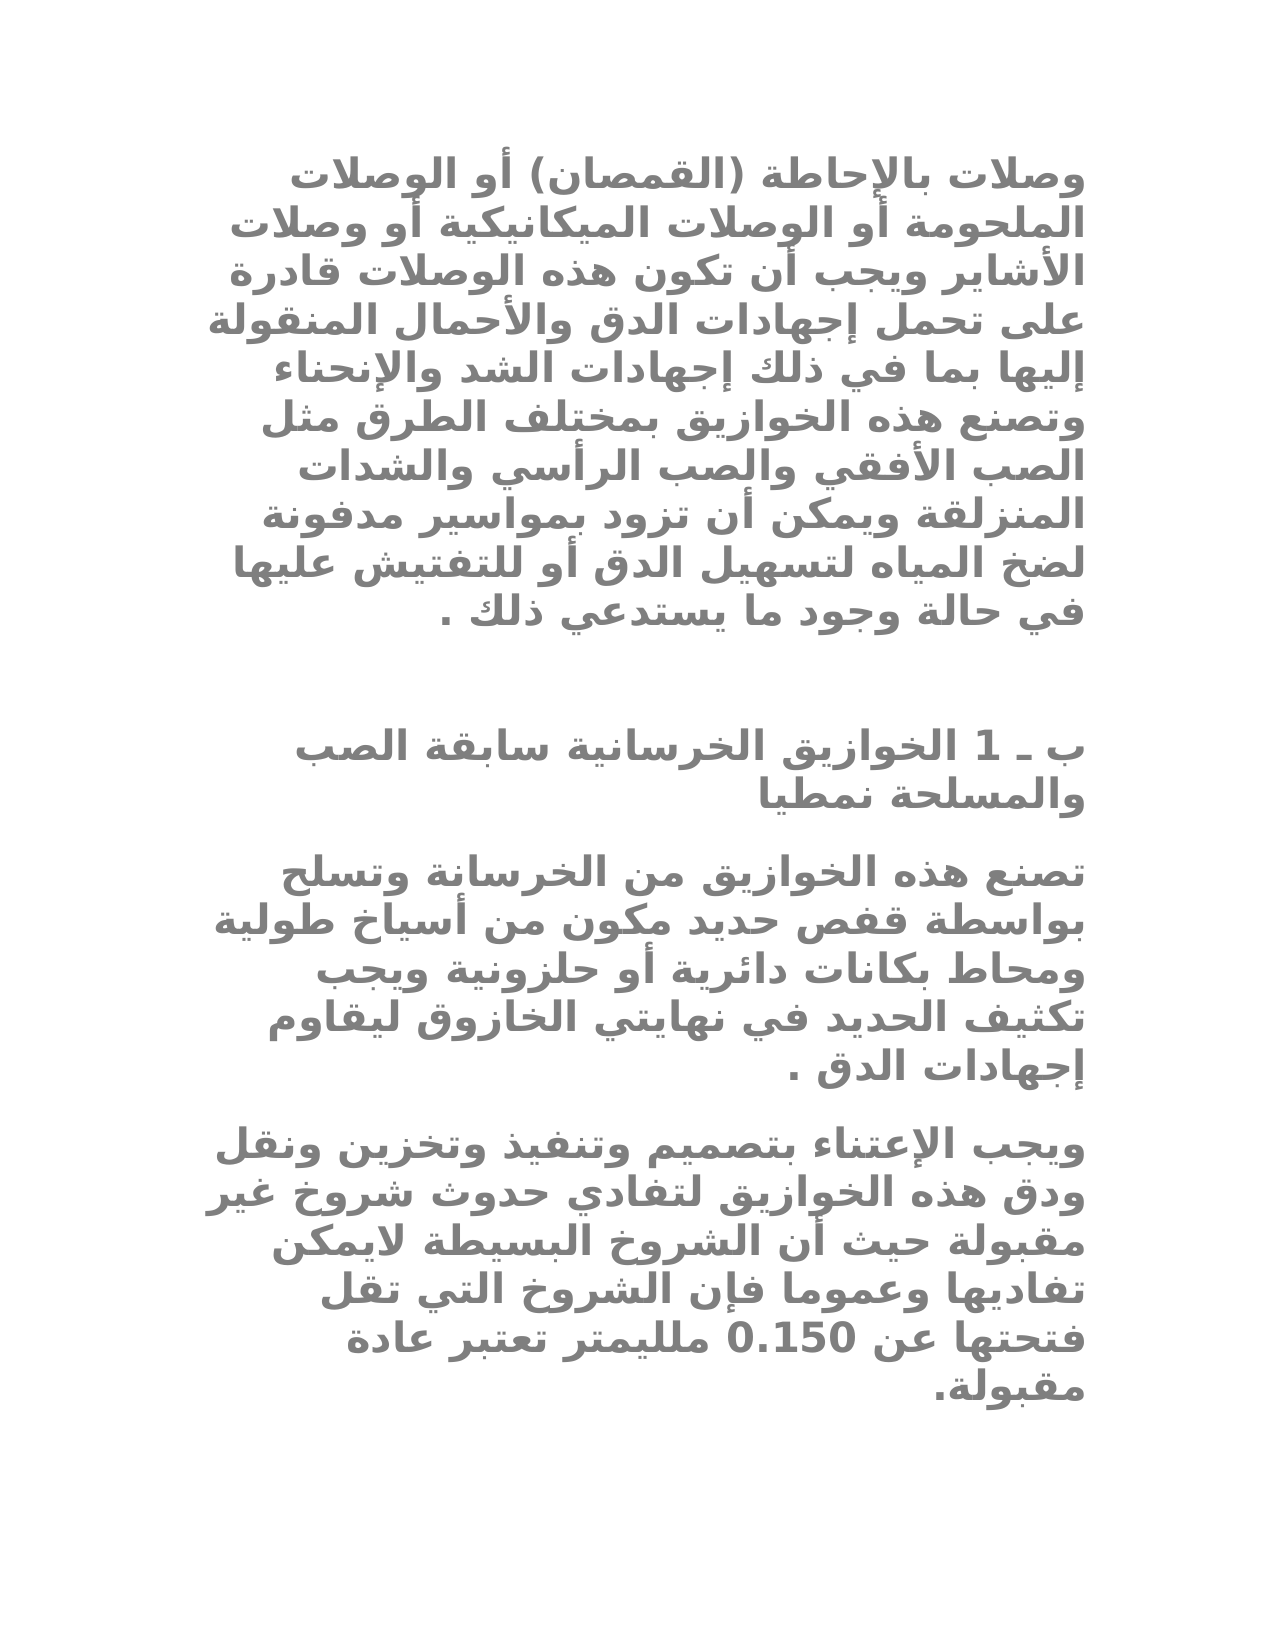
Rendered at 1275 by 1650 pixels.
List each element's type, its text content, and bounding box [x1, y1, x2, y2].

text تصنع هذه الخوازيق من الخرسانة وتسلح بواسطة قفص حديد مكون من أسياخ طولية ومحاط بكانات دائرية أو حلزونية ويجب تكثيف الحديد في نهايتي الخازوق ليقاوم إجهادات الدق . [187, 848, 1087, 1090]
subtitle ب ـ 1 الخوازيق الخرسانية سابقة الصب والمسلحة نمطيا [187, 721, 1087, 818]
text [187, 150, 1087, 635]
text ويجب الإعتناء بتصميم وتنفيذ وتخزين ونقل ودق هذه الخوازيق لتفادي حدوث شروخ غير مقبولة حيث أن الشروخ البسيطة لايمكن تفاديها وعموما فإن الشروخ التي تقل فتحتها عن 0.150 ملليمتر تعتبر عادة مقبولة. [187, 1119, 1087, 1411]
